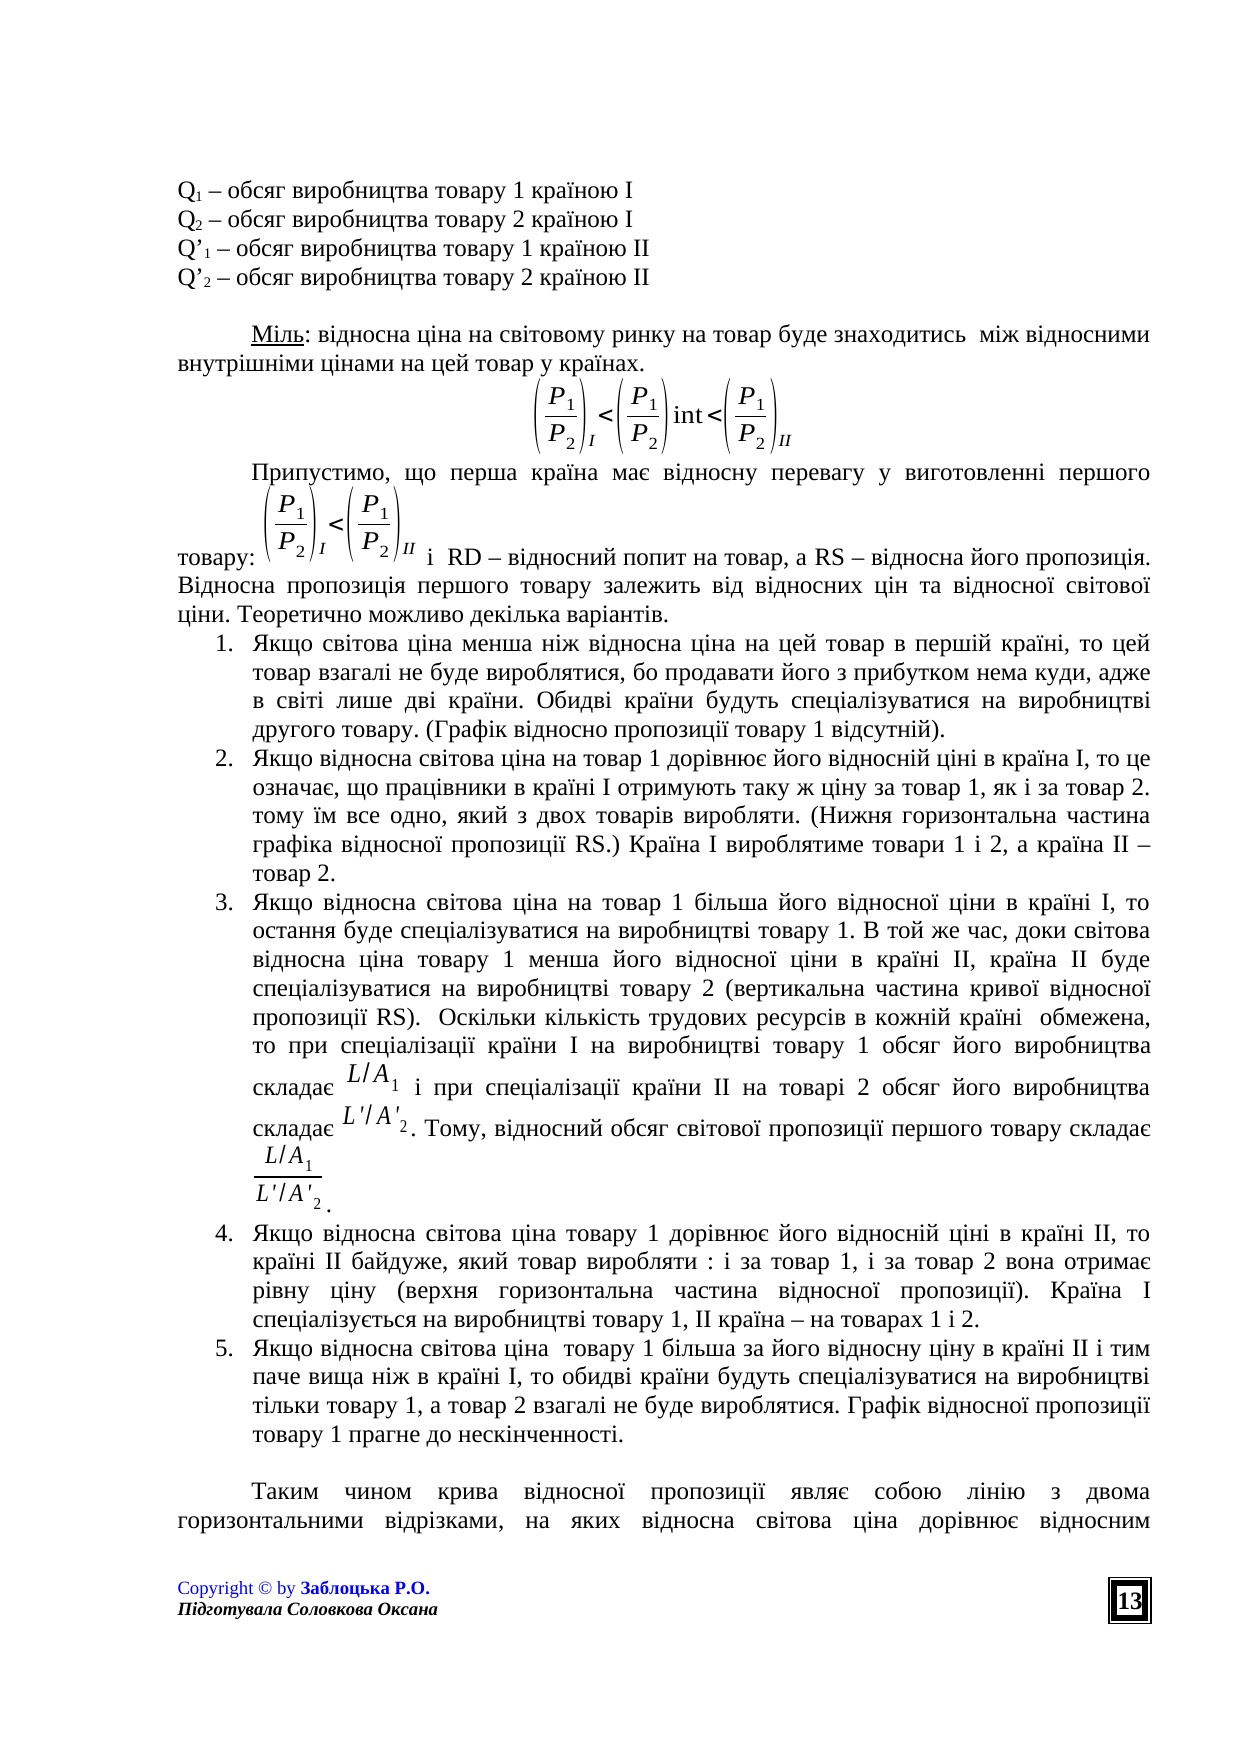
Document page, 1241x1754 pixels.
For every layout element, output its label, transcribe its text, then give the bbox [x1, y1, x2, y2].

list Якщо відносна світова ціна товару 1 більша за його відносну ціну в країні ІІ і тим паче вища ніж в країні І, то обидві країни будуть спеціалізуватися на виробництві тільки товару 1, а товар 2 взагалі не буде вироблятися. Графік відносної пропозиції товару 1 прагне до нескінченності. [215, 1333, 1152, 1448]
list Якщо відносна світова ціна товару 1 дорівнює його відносній ціні в країні ІІ, то країні ІІ байдуже, який товар виробляти : і за товар 1, і за товар 2 вона отримає рівну ціну (верхня горизонтальна частина відносної пропозиції). Країна І спеціалізується на виробництві товару 1, ІІ країна – на товарах 1 і 2. [215, 1218, 1152, 1333]
list Якщо відносна світова ціна на товар 1 дорівнює його відносній ціні в країна І, то це означає, що працівники в країні І отримують таку ж ціну за товар 1, як і за товар 2. тому їм все одно, який з двох товарів виробляти. (Нижня горизонтальна частина графіка відносної пропозиції RS.) Країна І вироблятиме товари 1 і 2, а країна ІІ – товар 2. [215, 743, 1152, 887]
text Q’2 – обсяг виробництва товару 2 країною ІІ [177, 262, 1152, 291]
text Q2 – обсяг виробництва товару 2 країною І [177, 204, 1152, 233]
text Міль: відносна ціна на світовому ринку на товар буде знаходитись між відносними внутрішніми цінами на цей товар у країнах. [177, 319, 1152, 377]
text Q1 – обсяг виробництва товару 1 країною І [177, 176, 1152, 204]
list Якщо відносна світова ціна на товар 1 більша його відносної ціни в країні І, то остання буде спеціалізуватися на виробництві товару 1. В той же час, доки світова відносна ціна товару 1 менша його відносної ціни в країні ІІ, країна ІІ буде спеціалізуватися на виробництві товару 2 (вертикальна частина кривої відносної пропозиції RS). Оскільки кількість трудових ресурсів в кожній країні обмежена, то при спеціалізації країни І на виробництві товару 1 обсяг його виробництва складає і при спеціалізації країни ІІ на товарі 2 обсяг його виробництва складає . Тому, відносний обсяг світової пропозиції першого товару складає . [215, 887, 1152, 1218]
text Q’1 – обсяг виробництва товару 1 країною ІІ [177, 233, 1152, 262]
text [177, 1476, 1152, 1534]
text Припустимо, що перша країна має відносну перевагу у виготовленні першого товару: і RD – відносний попит на товар, а RS – відносна його пропозиція. Відносна пропозиція першого товару залежить від відносних цін та відносної світової ціни. Теоретично можливо декілька варіантів. [177, 457, 1152, 628]
list Якщо світова ціна менша ніж відносна ціна на цей товар в першій країні, то цей товар взагалі не буде вироблятися, бо продавати його з прибутком нема куди, адже в світі лише дві країни. Обидві країни будуть спеціалізуватися на виробництві другого товару. (Графік відносно пропозиції товару 1 відсутній). [215, 628, 1152, 743]
